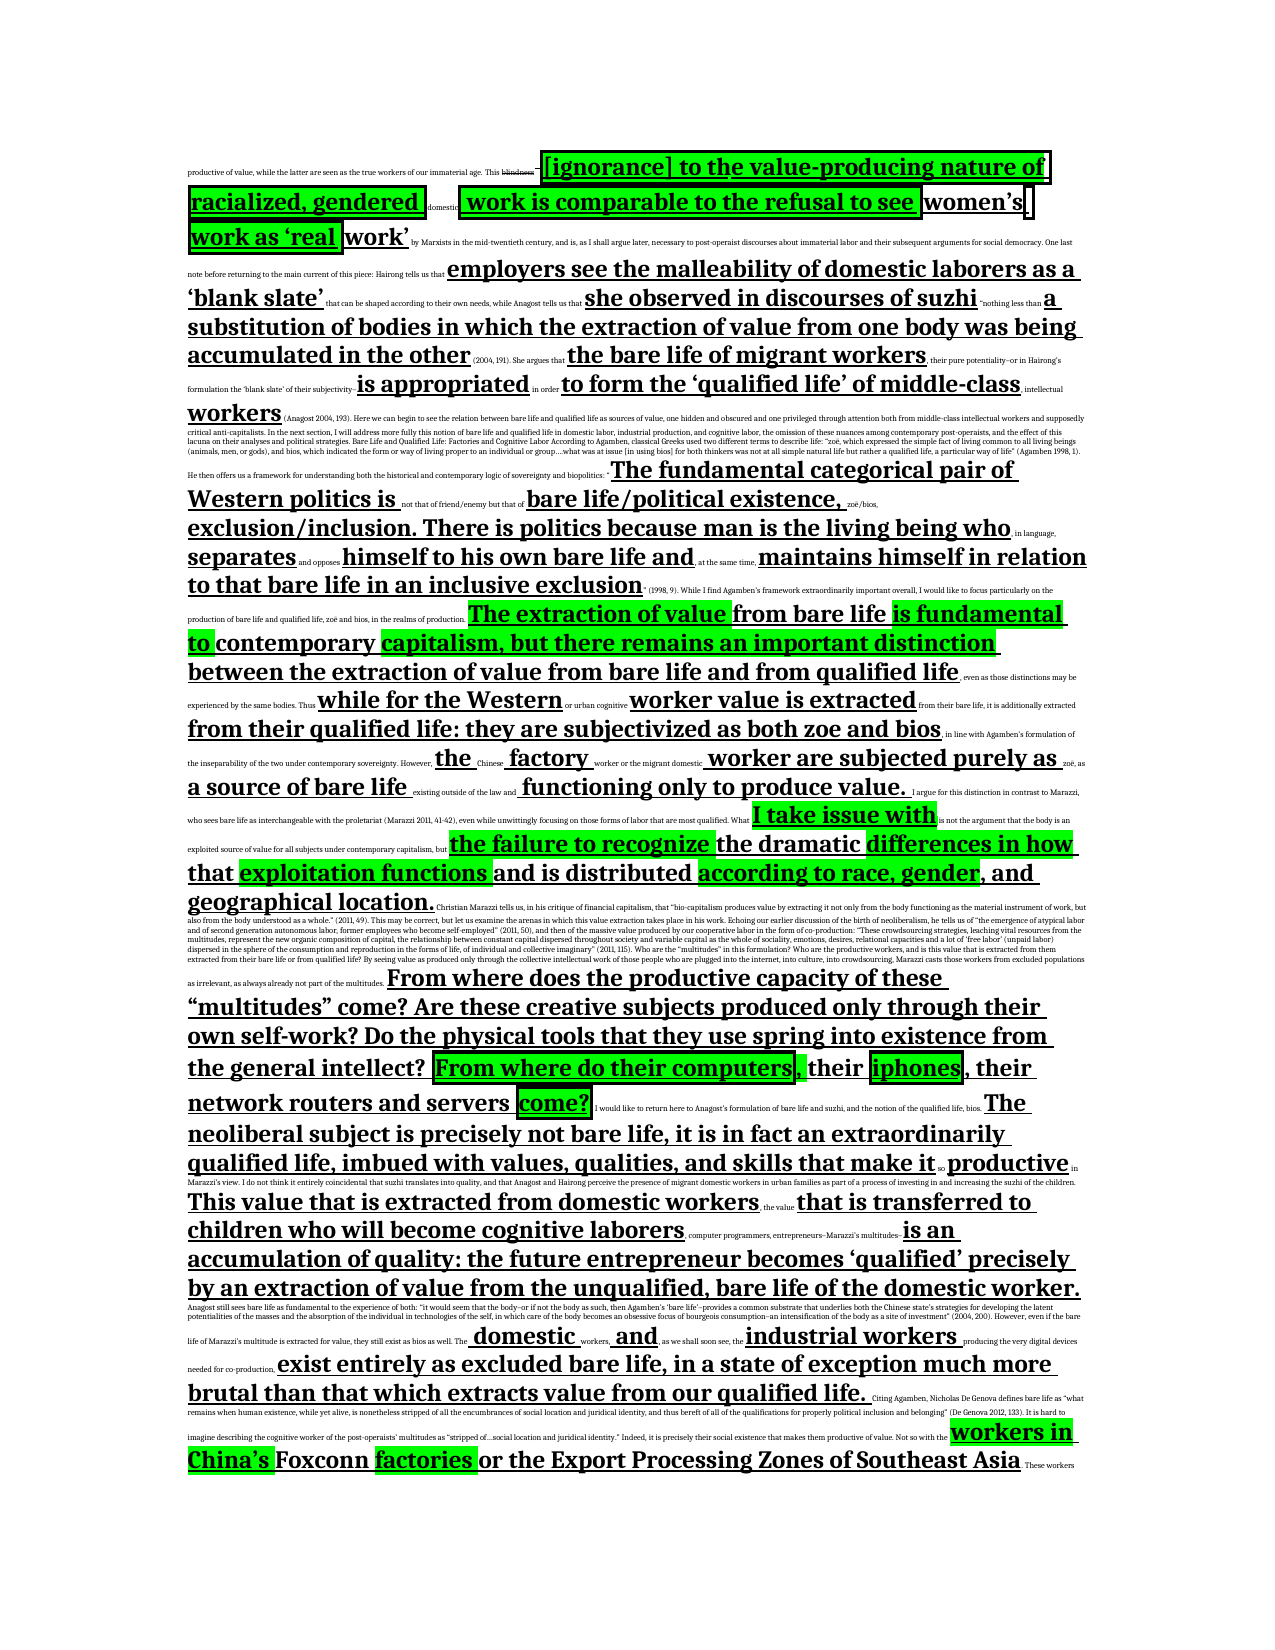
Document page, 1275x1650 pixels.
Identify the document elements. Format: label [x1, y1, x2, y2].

text [187, 150, 1087, 1475]
